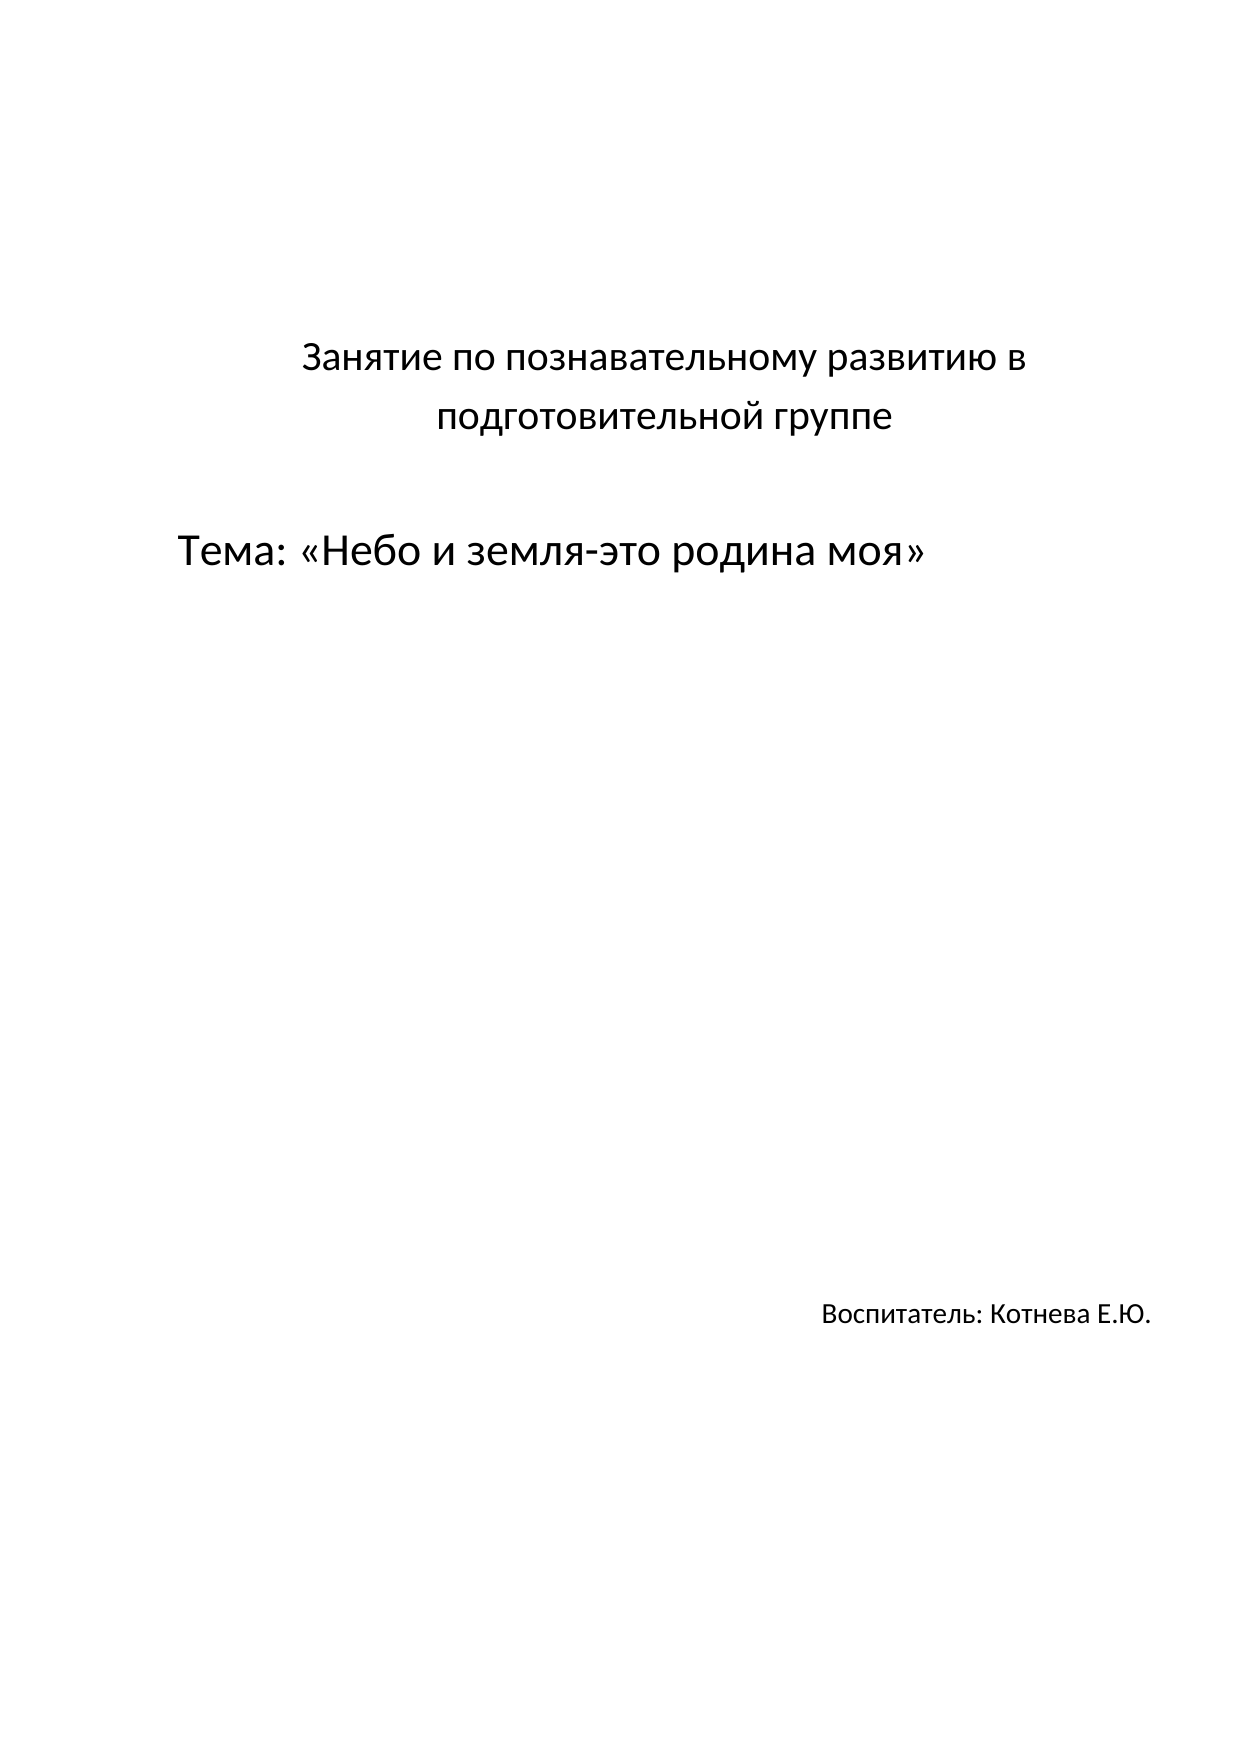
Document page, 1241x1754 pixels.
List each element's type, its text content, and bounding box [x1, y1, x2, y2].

text Воспитатель: Котнева Е.Ю. [177, 1295, 1152, 1331]
text Занятие по познавательному развитию в подготовительной группе [177, 330, 1152, 439]
text Тема: «Небо и земля-это родина моя» [177, 521, 1152, 577]
